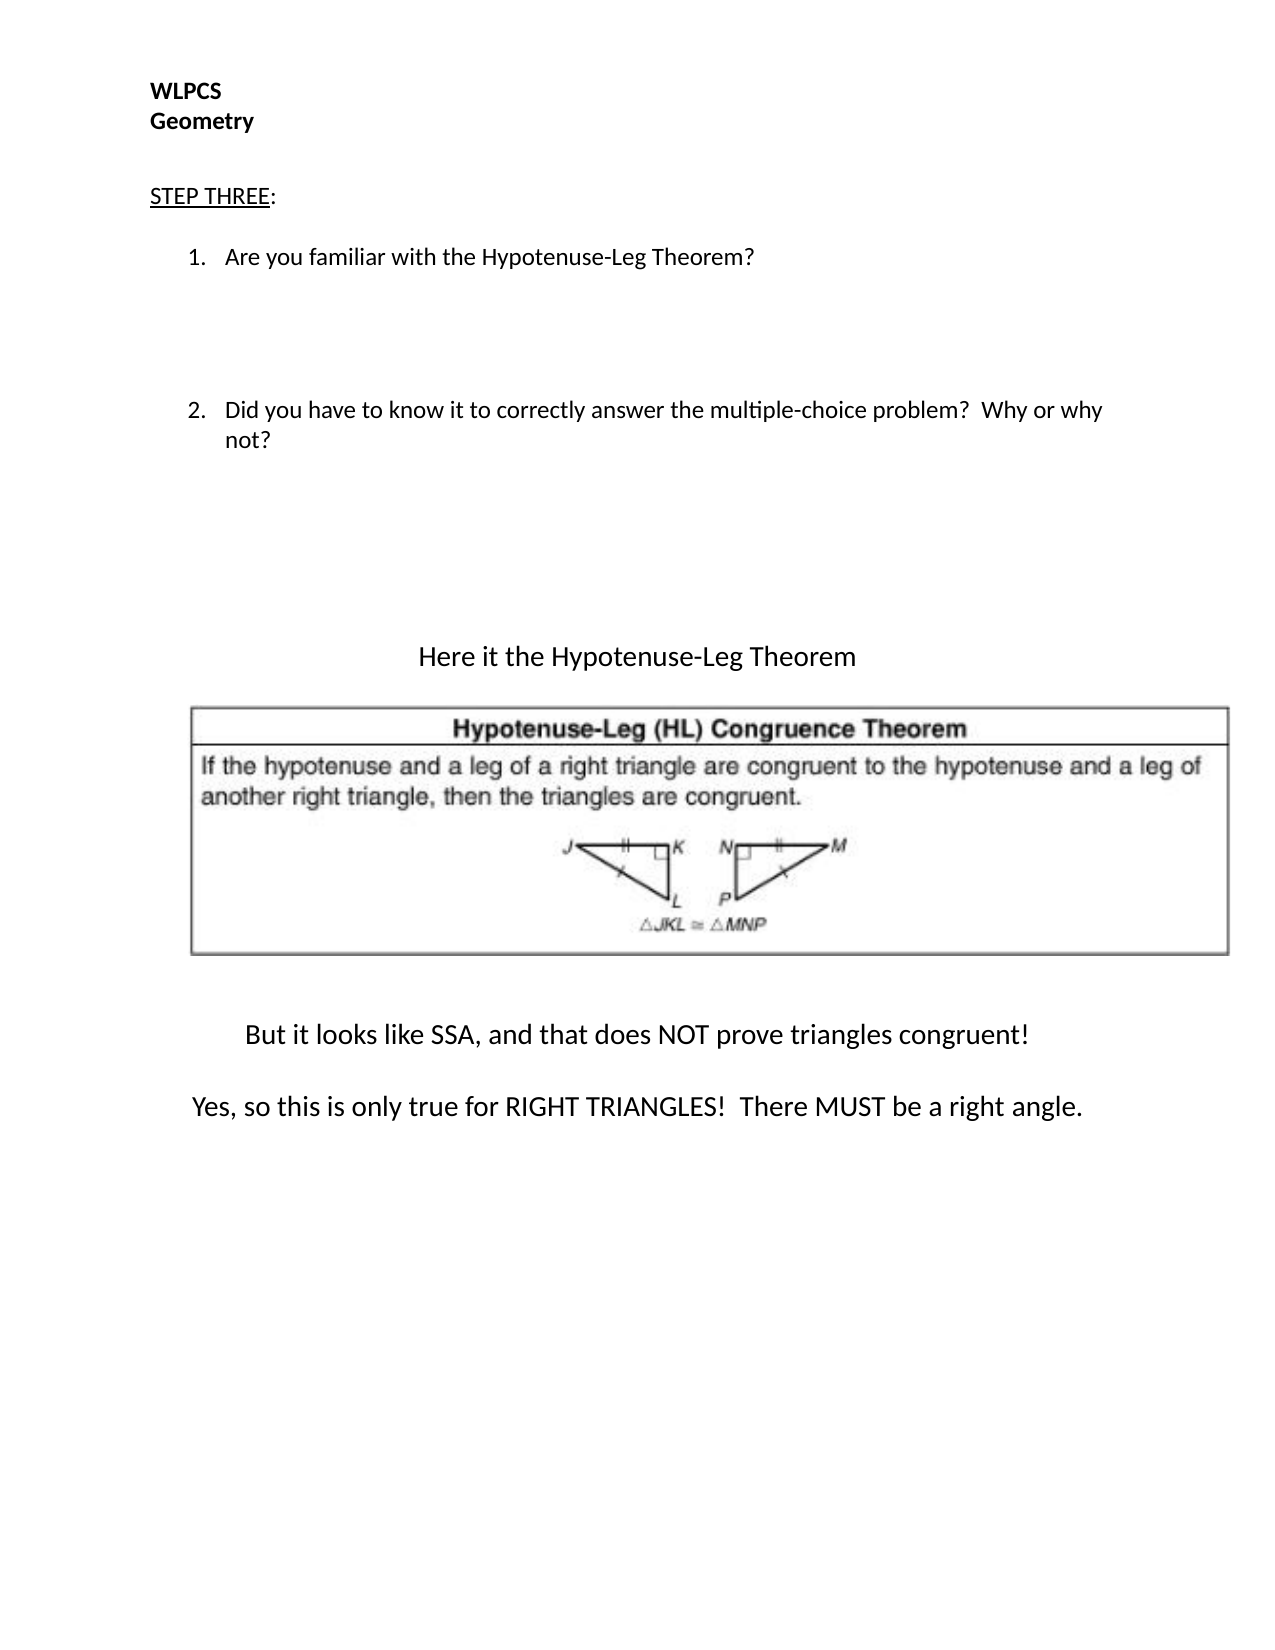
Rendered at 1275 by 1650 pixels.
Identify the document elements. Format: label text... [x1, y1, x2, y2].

text Yes, so this is only true for RIGHT TRIANGLES! There MUST be a right angle. [150, 1088, 1125, 1123]
text STEP THREE: [150, 181, 1125, 211]
list Did you have to know it to correctly answer the multiple-choice problem? Why or why not? [187, 394, 1125, 455]
list Are you familiar with the Hypotenuse-Leg Theorem? [187, 242, 1125, 272]
picture [187, 704, 1230, 956]
text But it looks like SSA, and that does NOT prove triangles congruent! [150, 1016, 1125, 1052]
text Here it the Hypotenuse-Leg Theorem [150, 638, 1125, 674]
